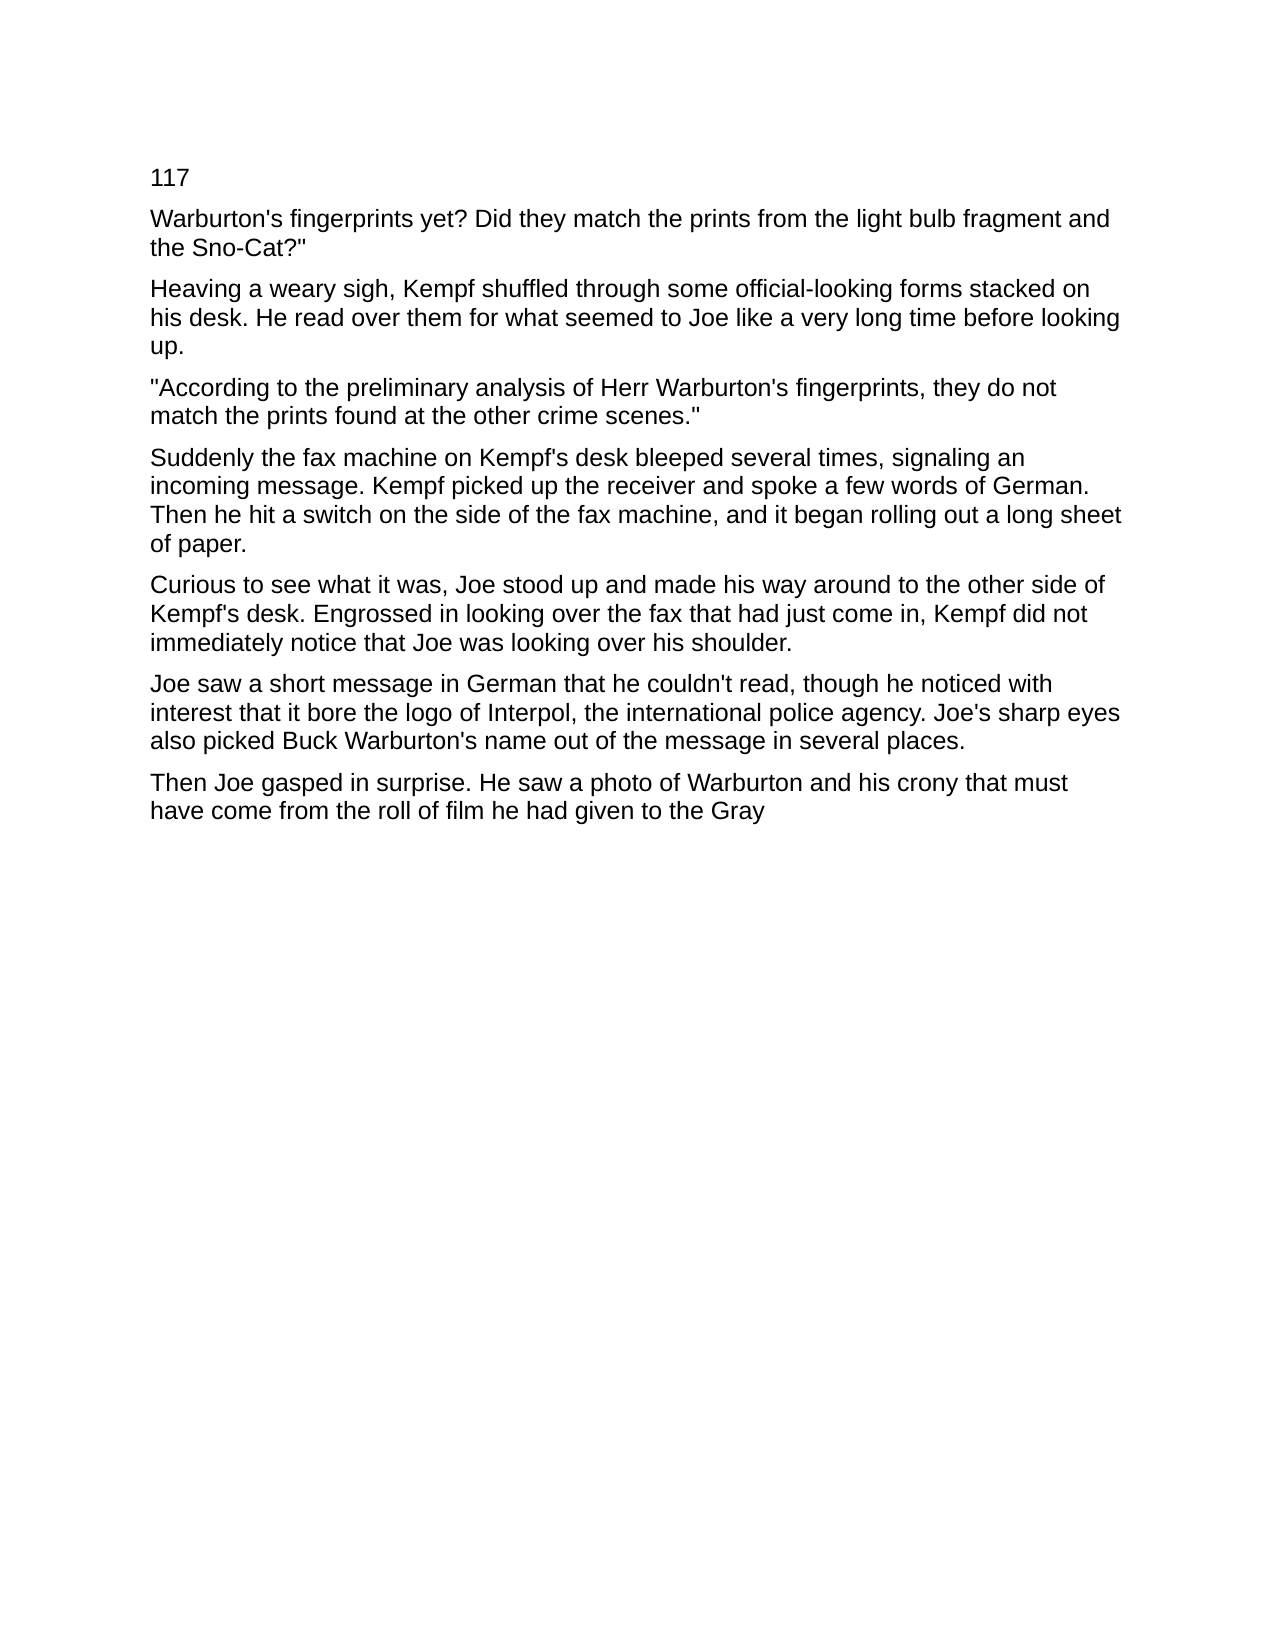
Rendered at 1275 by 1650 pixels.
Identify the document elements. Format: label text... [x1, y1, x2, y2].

text Suddenly the fax machine on Kempf's desk bleeped several times, signaling an incoming message. Kempf picked up the receiver and spoke a few words of German. Then he hit a switch on the side of the fax machine, and it began rolling out a long sheet of paper. [150, 442, 1125, 557]
text 117 [150, 162, 1125, 191]
text "According to the preliminary analysis of Herr Warburton's fingerprints, they do not match the prints found at the other crime scenes." [150, 372, 1125, 430]
text Curious to see what it was, Joe stood up and made his way around to the other side of Kempf's desk. Engrossed in looking over the fax that had just come in, Kempf did not immediately notice that Joe was looking over his shoulder. [150, 570, 1125, 656]
text Heaving a weary sigh, Kempf shuffled through some official-looking forms stacked on his desk. He read over them for what seemed to Joe like a very long time before looking up. [150, 274, 1125, 360]
text Warburton's fingerprints yet? Did they match the prints from the light bulb fragment and the Sno-Cat?" [150, 204, 1125, 261]
text Then Joe gasped in surprise. He saw a photo of Warburton and his crony that must have come from the roll of film he had given to the Gray [150, 767, 1125, 825]
text Joe saw a short message in German that he couldn't read, though he noticed with interest that it bore the logo of Interpol, the international police agency. Joe's sharp eyes also picked Buck Warburton's name out of the message in several places. [150, 669, 1125, 755]
